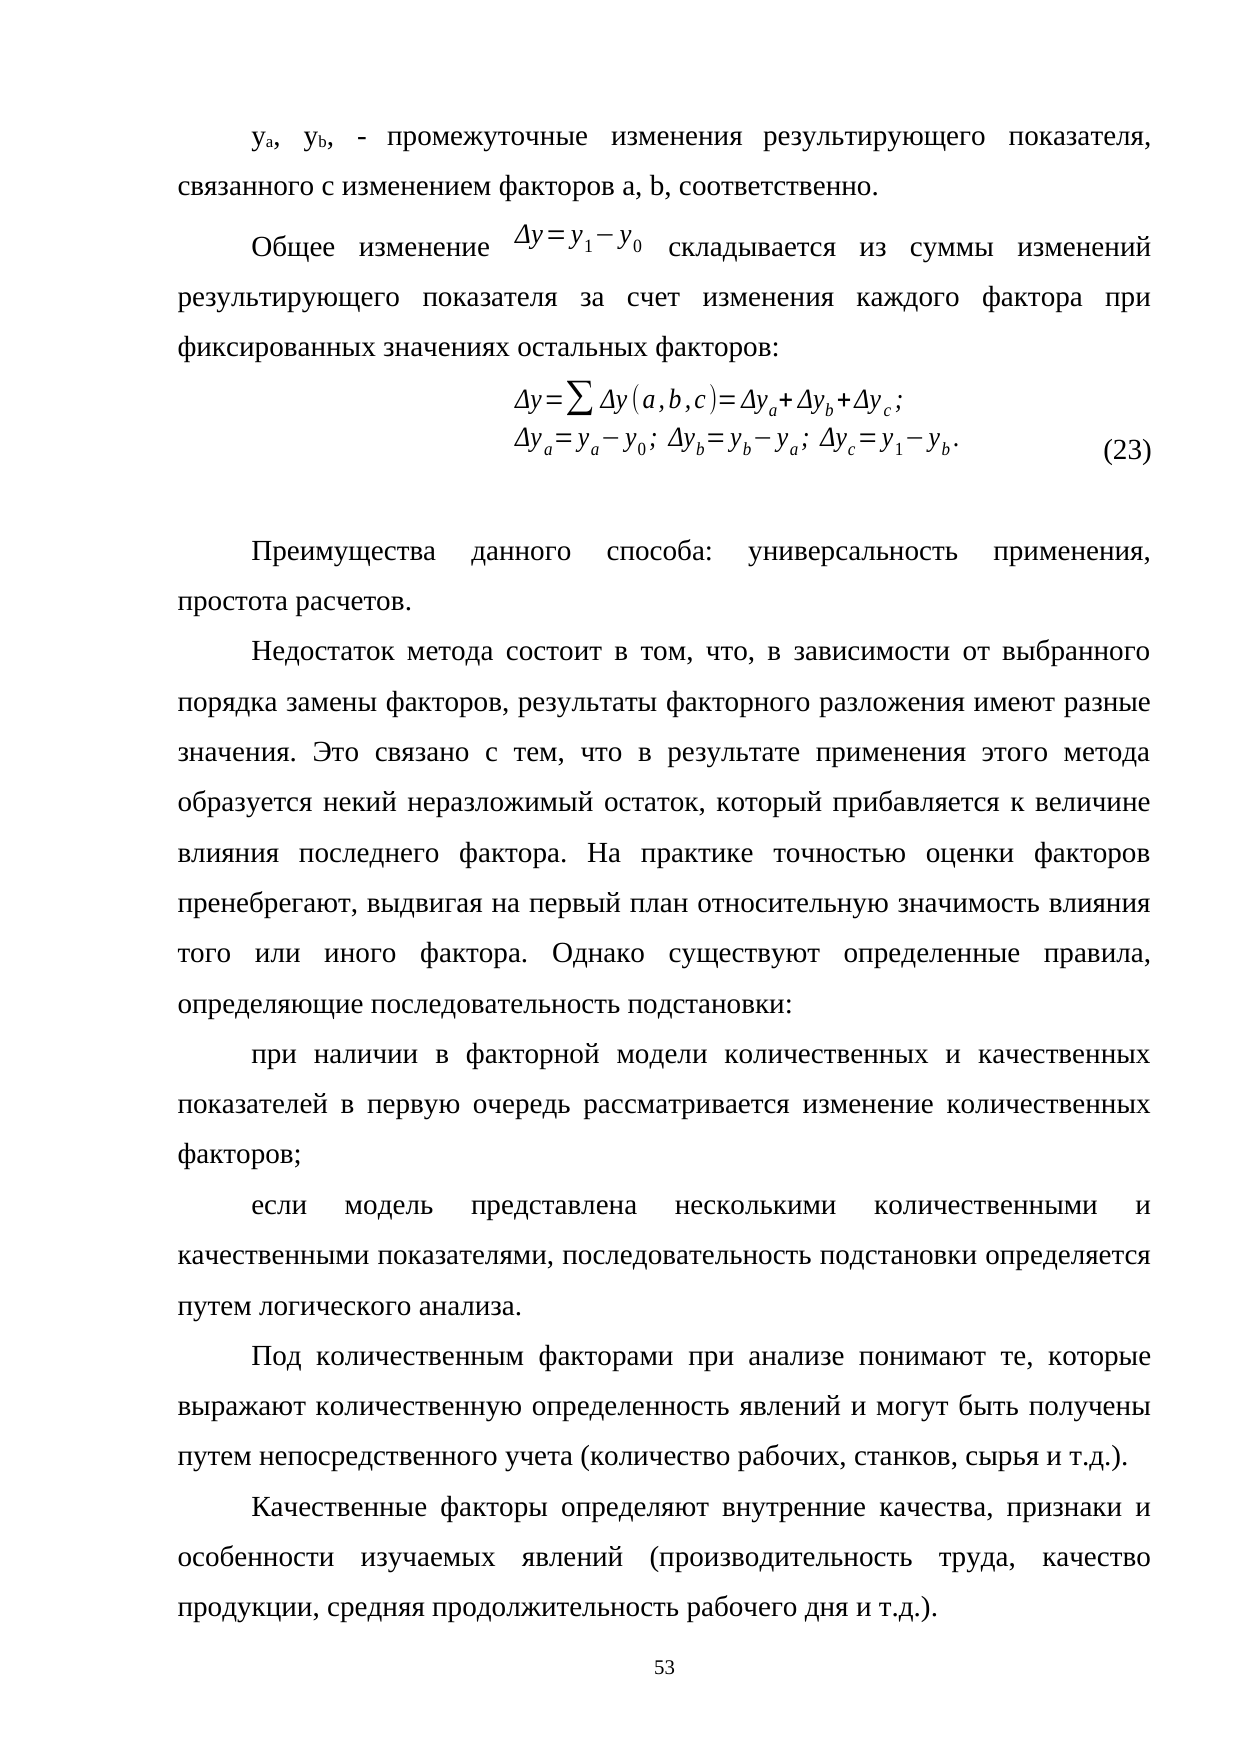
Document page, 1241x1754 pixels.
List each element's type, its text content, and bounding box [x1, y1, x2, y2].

text Качественные факторы определяют внутренние качества, признаки и особенности изучаемых явлений (производительность труда, качество продукции, средняя продолжительность рабочего дня и т.д.). [177, 1489, 1152, 1623]
text Недостаток метода состоит в том, что, в зависимости от выбранного порядка замены факторов, результаты факторного разложения имеют разные значения. Это связано с тем, что в результате применения этого метода образуется некий неразложимый остаток, который прибавляется к величине влияния последнего фактора. На практике точностью оценки факторов пренебрегают, выдвигая на первый план относительную значимость влияния того или иного фактора. Однако существуют определенные правила, определяющие последовательность подстановки: [177, 633, 1152, 1019]
text Общее изменение складывается из суммы изменений результирующего показателя за счет изменения каждого фактора при фиксированных значениях остальных факторов: [177, 219, 1152, 363]
text если модель представлена несколькими количественными и качественными показателями, последовательность подстановки определяется путем логического анализа. [177, 1187, 1152, 1321]
text Под количественным факторами при анализе понимают те, которые выражают количественную определенность явлений и могут быть получены путем непосредственного учета (количество рабочих, станков, сырья и т.д.). [177, 1338, 1152, 1472]
text при наличии в факторной модели количественных и качественных показателей в первую очередь рассматривается изменение количественных факторов; [177, 1036, 1152, 1170]
text Преимущества данного способа: универсальность применения, простота расчетов. [177, 533, 1152, 617]
text (23) [177, 380, 1152, 466]
text ya, yb, - промежуточные изменения результирующего показателя, связанного с изменением факторов а, b, соответственно. [177, 118, 1152, 202]
